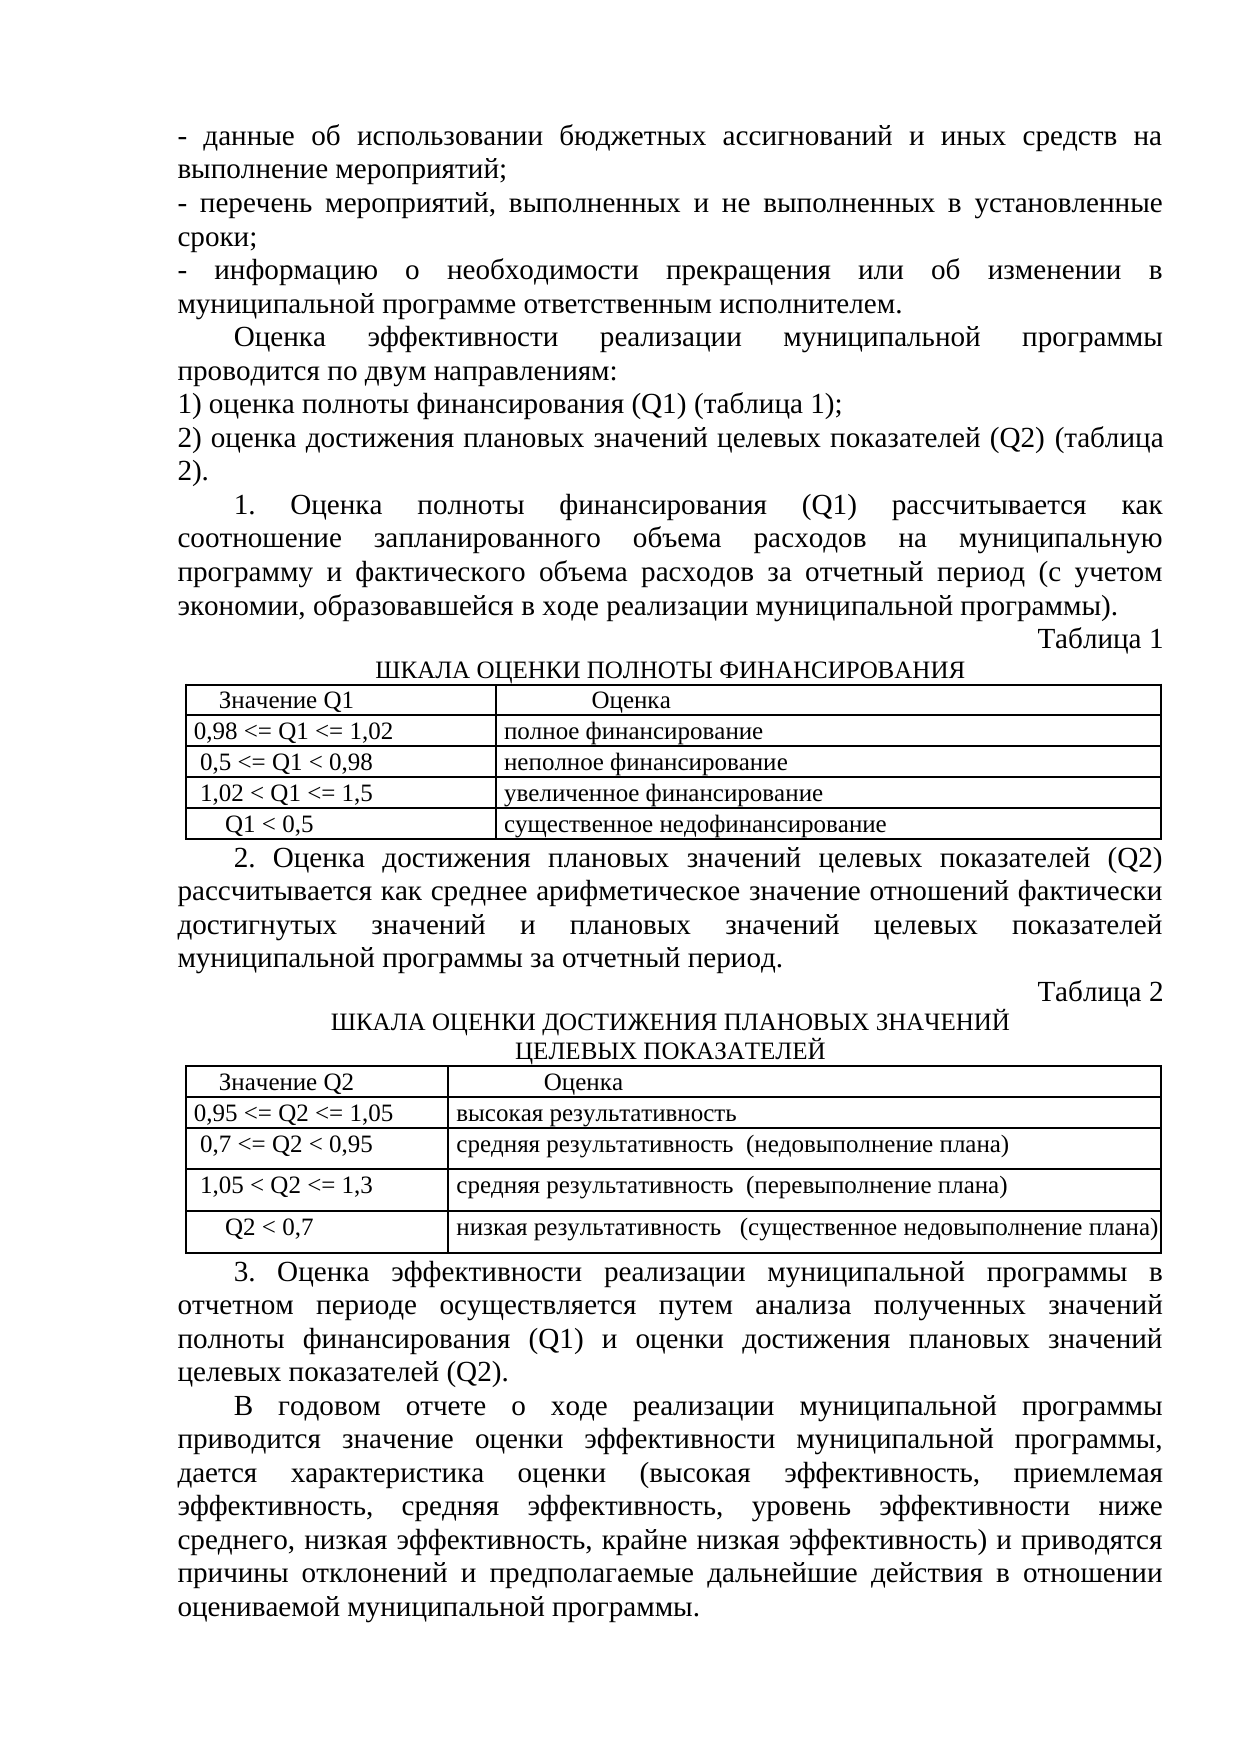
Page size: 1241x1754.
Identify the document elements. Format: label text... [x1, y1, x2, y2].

text ШКАЛА ОЦЕНКИ ДОСТИЖЕНИЯ ПЛАНОВЫХ ЗНАЧЕНИЙ [177, 1007, 1163, 1036]
table_cell 0,98 <= Q1 <= 1,02 [187, 716, 495, 745]
table_cell существенное недофинансирование [497, 809, 1160, 838]
table_header Значение Q1 [187, 686, 495, 714]
text ЦЕЛЕВЫХ ПОКАЗАТЕЛЕЙ [177, 1036, 1163, 1065]
table_cell 1,05 < Q2 <= 1,3 [187, 1170, 447, 1210]
table_cell Q2 < 0,7 [187, 1212, 447, 1252]
text ШКАЛА ОЦЕНКИ ПОЛНОТЫ ФИНАНСИРОВАНИЯ [177, 655, 1163, 683]
text 2. Оценка достижения плановых значений целевых показателей (Q2) рассчитывается как среднее арифметическое значение отношений фактически достигнутых значений и плановых значений целевых показателей муниципальной программы за отчетный период. [177, 840, 1163, 974]
text В годовом отчете о ходе реализации муниципальной программы приводится значение оценки эффективности муниципальной программы, дается характеристика оценки (высокая эффективность, приемлемая эффективность, средняя эффективность, уровень эффективности ниже среднего, низкая эффективность, крайне низкая эффективность) и приводятся причины отклонений и предполагаемые дальнейшие действия в отношении оцениваемой муниципальной программы. [177, 1388, 1163, 1623]
table_header Оценка [497, 686, 1160, 714]
table_cell высокая результативность [449, 1098, 1160, 1127]
table_cell 0,7 <= Q2 < 0,95 [187, 1129, 447, 1168]
text Оценка эффективности реализации муниципальной программы проводится по двум направлениям: [177, 319, 1163, 386]
table_cell 0,95 <= Q2 <= 1,05 [187, 1098, 447, 1127]
table_cell низкая результативность (существенное недовыполнение плана) [449, 1212, 1160, 1252]
text 2) оценка достижения плановых значений целевых показателей (Q2) (таблица 2). [177, 420, 1163, 487]
table_cell средняя результативность (недовыполнение плана) [449, 1129, 1160, 1168]
table_cell Q1 < 0,5 [187, 809, 495, 838]
text 1) оценка полноты финансирования (Q1) (таблица 1); [177, 386, 1163, 420]
table_cell 1,02 < Q1 <= 1,5 [187, 778, 495, 807]
table_cell средняя результативность (перевыполнение плана) [449, 1170, 1160, 1210]
table_cell 0,5 <= Q1 < 0,98 [187, 747, 495, 776]
text - перечень мероприятий, выполненных и не выполненных в установленные сроки; [177, 185, 1163, 252]
text 1. Оценка полноты финансирования (Q1) рассчитывается как соотношение запланированного объема расходов на муниципальную программу и фактического объема расходов за отчетный период (с учетом экономии, образовавшейся в ходе реализации муниципальной программы). [177, 487, 1163, 621]
table_cell увеличенное финансирование [497, 778, 1160, 807]
table_cell неполное финансирование [497, 747, 1160, 776]
text Таблица 2 [177, 974, 1163, 1007]
text - данные об использовании бюджетных ассигнований и иных средств на выполнение мероприятий; [177, 118, 1163, 185]
text 3. Оценка эффективности реализации муниципальной программы в отчетном периоде осуществляется путем анализа полученных значений полноты финансирования (Q1) и оценки достижения плановых значений целевых показателей (Q2). [177, 1254, 1163, 1388]
text Таблица 1 [177, 621, 1163, 655]
table_cell полное финансирование [497, 716, 1160, 745]
text - информацию о необходимости прекращения или об изменении в муниципальной программе ответственным исполнителем. [177, 252, 1163, 319]
table_header Значение Q2 [187, 1067, 447, 1096]
table_header Оценка [449, 1067, 1160, 1096]
